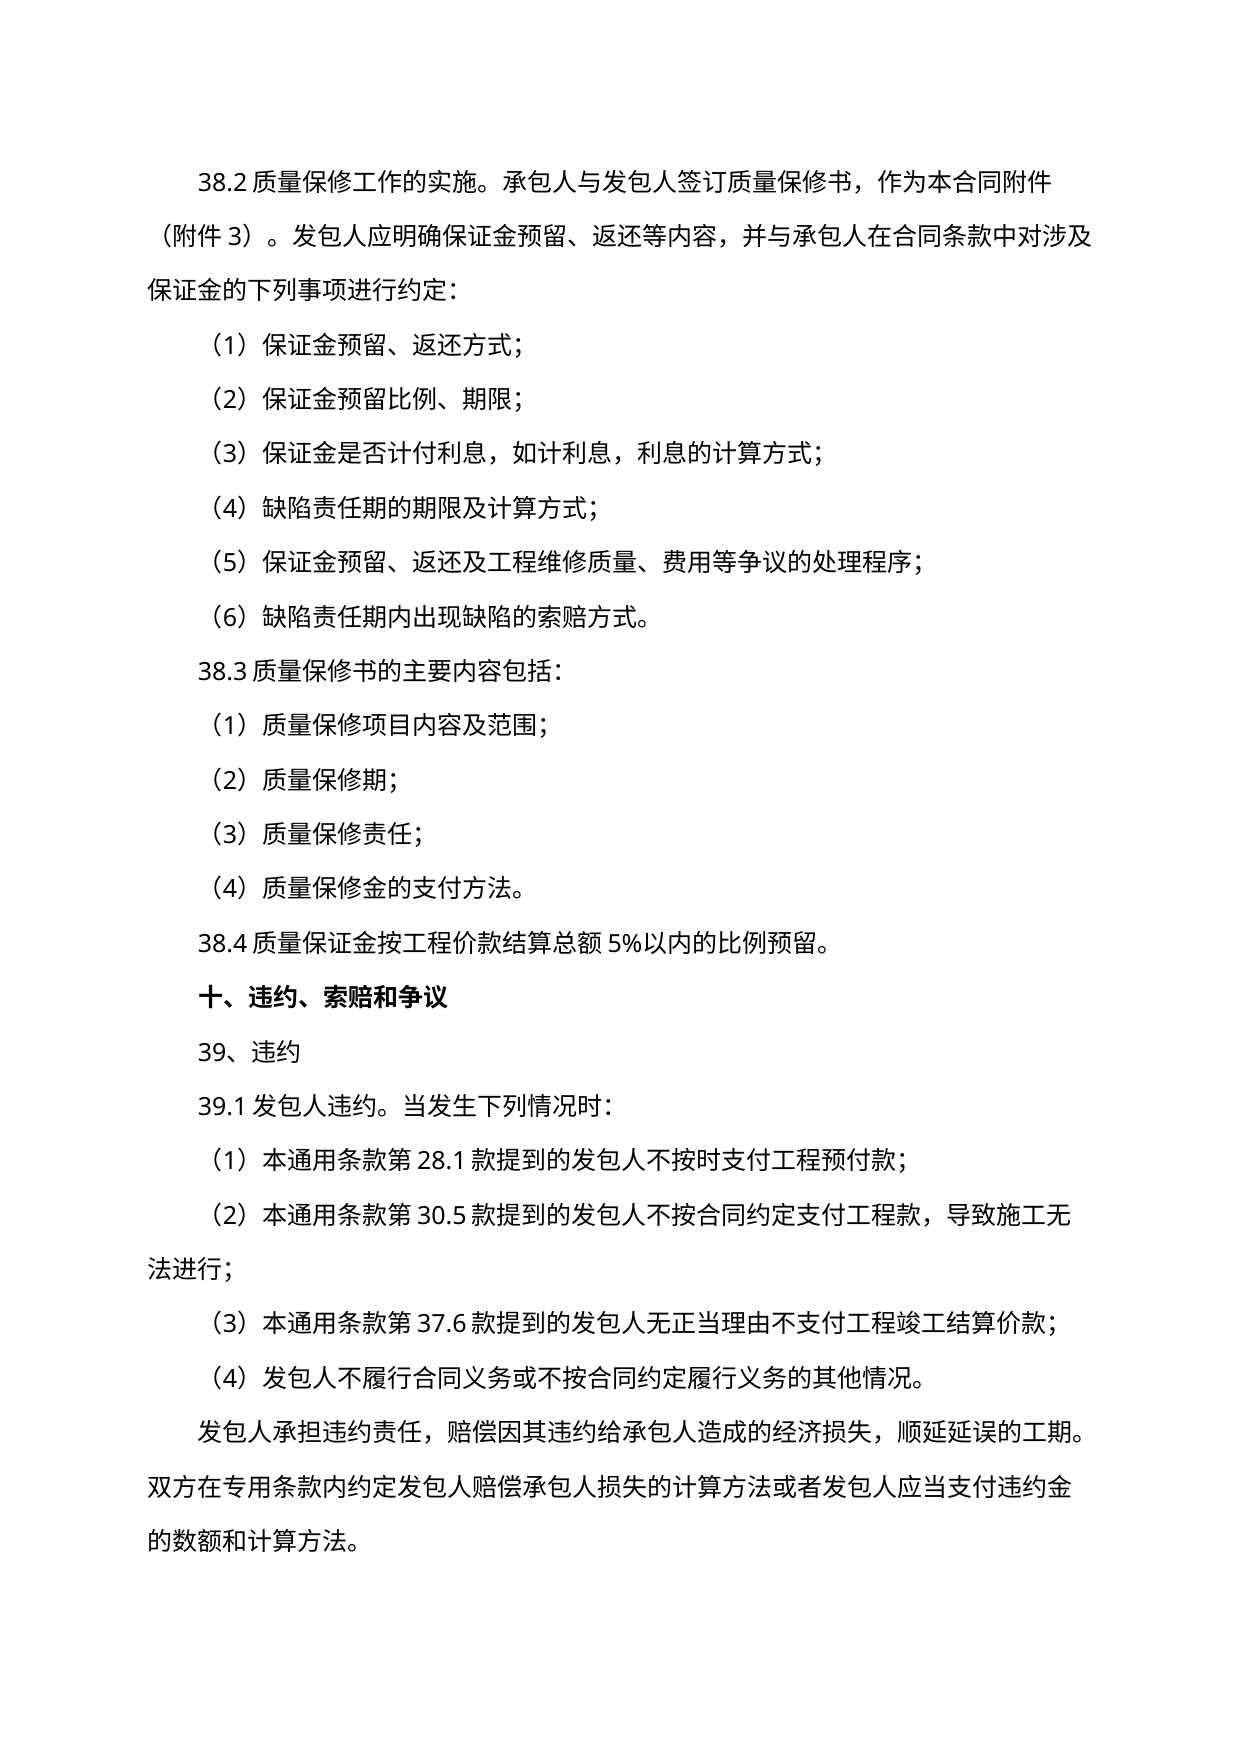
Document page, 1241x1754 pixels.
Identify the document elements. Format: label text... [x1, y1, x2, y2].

text （4）缺陷责任期的期限及计算方式； [148, 488, 1093, 524]
text （2）保证金预留比例、期限； [148, 379, 1093, 416]
text （6）缺陷责任期内出现缺陷的索赔方式。 [148, 597, 1093, 633]
text （5）保证金预留、返还及工程维修质量、费用等争议的处理程序； [148, 543, 1093, 579]
text （3）保证金是否计付利息，如计利息，利息的计算方式； [148, 434, 1093, 470]
text （3）本通用条款第37.6款提到的发包人无正当理由不支付工程竣工结算价款； [148, 1304, 1093, 1340]
text 38.3质量保修书的主要内容包括： [148, 651, 1093, 688]
text 38.2质量保修工作的实施。承包人与发包人签订质量保修书，作为本合同附件（附件3）。发包人应明确保证金预留、返还等内容，并与承包人在合同条款中对涉及保证金的下列事项进行约定： [148, 162, 1093, 307]
text （2）质量保修期； [148, 760, 1093, 796]
text （1）质量保修项目内容及范围； [148, 706, 1093, 742]
text （4）质量保修金的支付方法。 [148, 869, 1093, 905]
text （1）保证金预留、返还方式； [148, 325, 1093, 361]
text 39.1发包人违约。当发生下列情况时： [148, 1086, 1093, 1123]
text 38.4质量保证金按工程价款结算总额5%以内的比例预留。 [148, 923, 1093, 959]
text 发包人承担违约责任，赔偿因其违约给承包人造成的经济损失，顺延延误的工期。双方在专用条款内约定发包人赔偿承包人损失的计算方法或者发包人应当支付违约金的数额和计算方法。 [148, 1413, 1093, 1558]
text 十、违约、索赔和争议 [148, 978, 1093, 1014]
text （4）发包人不履行合同义务或不按合同约定履行义务的其他情况。 [148, 1358, 1093, 1394]
text （1）本通用条款第28.1款提到的发包人不按时支付工程预付款； [148, 1141, 1093, 1177]
text 39、违约 [148, 1032, 1093, 1068]
text （3）质量保修责任； [148, 814, 1093, 851]
text （2）本通用条款第30.5款提到的发包人不按合同约定支付工程款，导致施工无法进行； [148, 1195, 1093, 1286]
